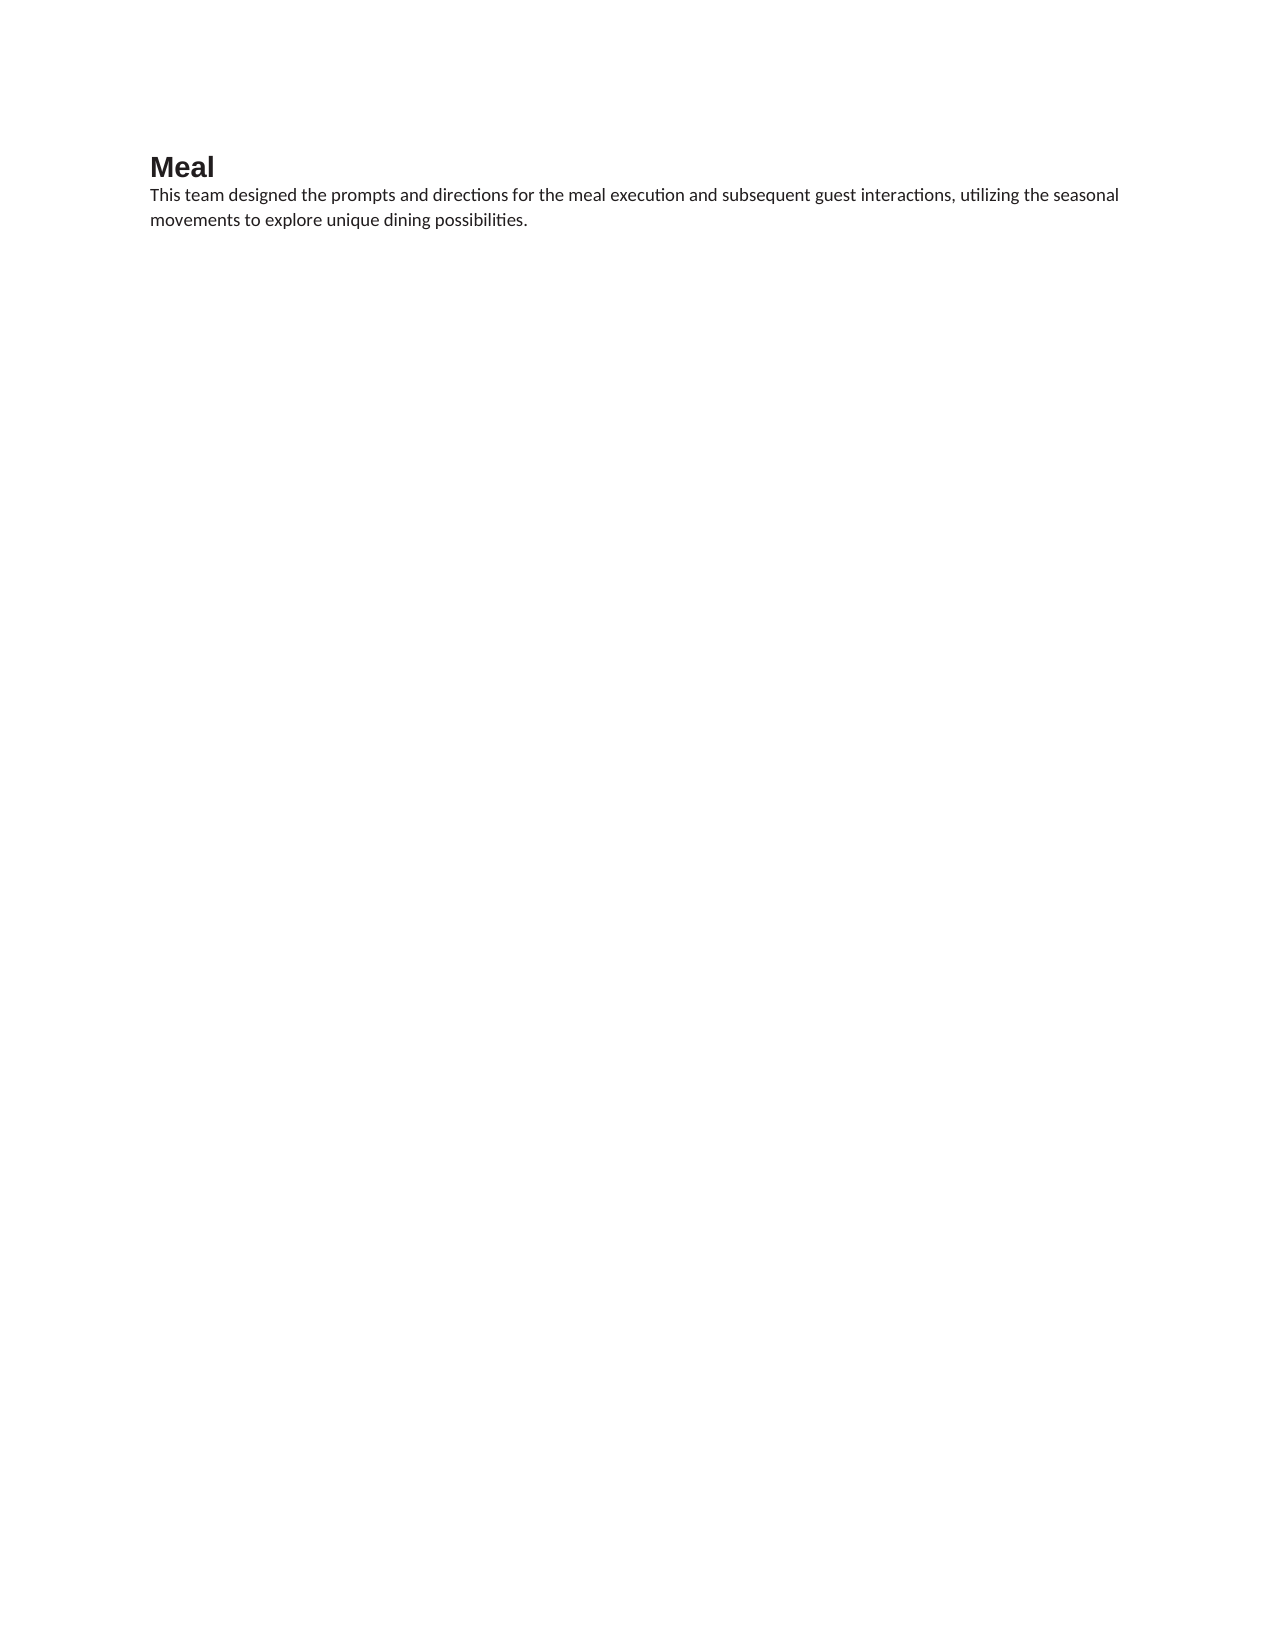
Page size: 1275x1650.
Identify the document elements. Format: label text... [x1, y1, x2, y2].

text This team designed the prompts and directions for the meal execution and subsequent guest interactions, utilizing the seasonal movements to explore unique dining possibilities. [150, 183, 1125, 231]
text Meal [150, 150, 1125, 183]
